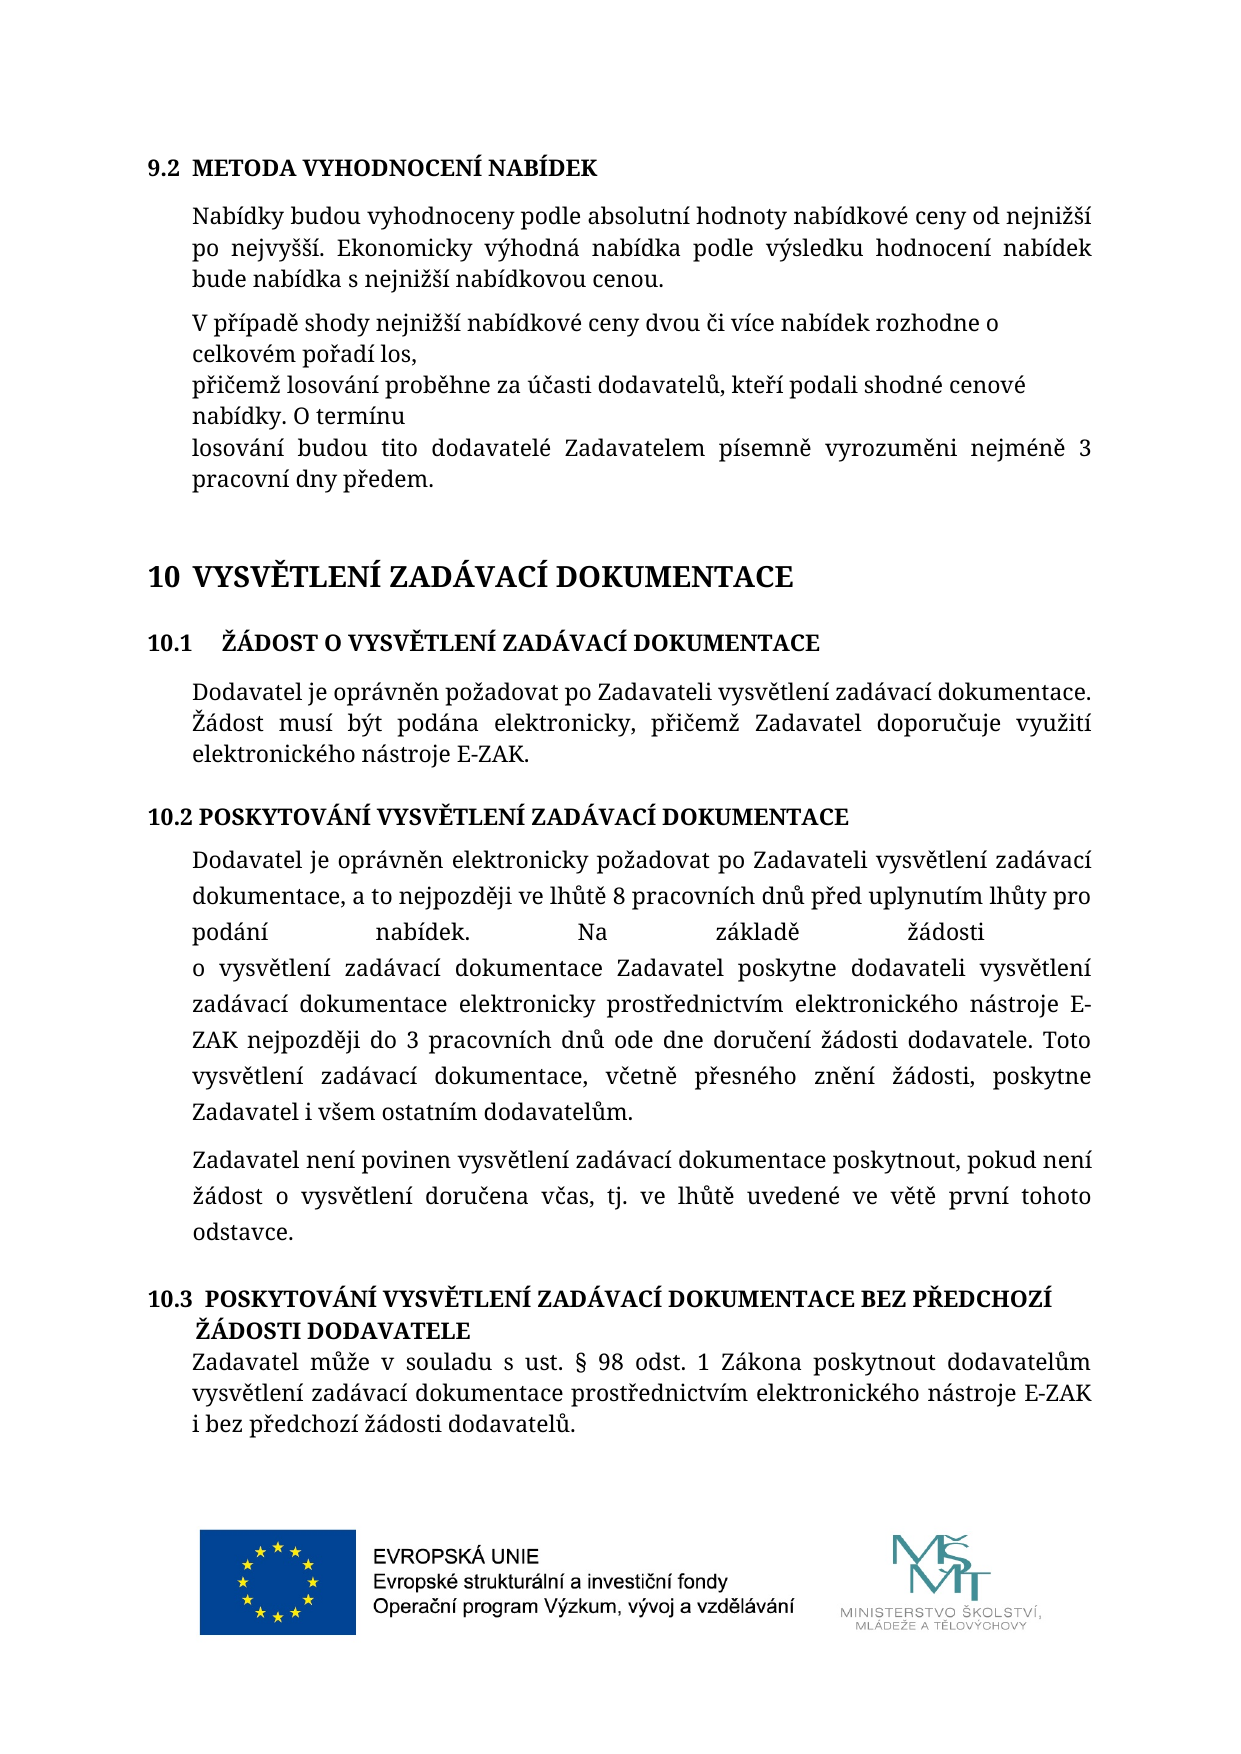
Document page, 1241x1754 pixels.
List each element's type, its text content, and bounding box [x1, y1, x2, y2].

text Nabídky budou vyhodnoceny podle absolutní hodnoty nabídkové ceny od nejnižší po nejvyšší. Ekonomicky výhodná nabídka podle výsledku hodnocení nabídek bude nabídka s nejnižší nabídkovou cenou. [192, 200, 1093, 294]
subtitle Dodavatel je oprávněn elektronicky požadovat po Zadavateli vysvětlení zadávací dokumentace, a to nejpozději ve lhůtě 8 pracovních dnů před uplynutím lhůty pro podání nabídek. Na základě žádosti o vysvětlení zadávací dokumentace Zadavatel poskytne dodavateli vysvětlení zadávací dokumentace elektronicky prostřednictvím elektronického nástroje E-ZAK nejpozději do 3 pracovních dnů ode dne doručení žádosti dodavatele. Toto vysvětlení zadávací dokumentace, včetně přesného znění žádosti, poskytne Zadavatel i všem ostatním dodavatelům. [192, 844, 1093, 1127]
text 10.3 POSKYTOVÁNÍ VYSVĚTLENÍ ZADÁVACÍ DOKUMENTACE BEZ PŘEDCHOZÍ [148, 1283, 1093, 1314]
text přičemž losování proběhne za účasti dodavatelů, kteří podali shodné cenové nabídky. O termínu [192, 369, 1093, 431]
subtitle 10.1 ŽÁDOST O VYSVĚTLENÍ ZADÁVACÍ DOKUMENTACE [147, 627, 1093, 658]
subtitle 10 VYSVĚTLENÍ ZADÁVACÍ DOKUMENTACE [148, 556, 1093, 596]
text ŽÁDOSTI DODAVATELE [148, 1314, 1093, 1346]
text 10.2 POSKYTOVÁNÍ VYSVĚTLENÍ ZADÁVACÍ DOKUMENTACE [148, 801, 1093, 832]
text Zadavatel může v souladu s ust. § 98 odst. 1 Zákona poskytnout dodavatelům vysvětlení zadávací dokumentace prostřednictvím elektronického nástroje E-ZAK i bez předchozí žádosti dodavatelů. [192, 1346, 1093, 1439]
text Dodavatel je oprávněn požadovat po Zadavateli vysvětlení zadávací dokumentace. Žádost musí být podána elektronicky, přičemž Zadavatel doporučuje využití elektronického nástroje E-ZAK. [192, 676, 1093, 769]
subtitle 9.2 METODA VYHODNOCENÍ NABÍDEK [147, 152, 1093, 183]
text losování budou tito dodavatelé Zadavatelem písemně vyrozuměni nejméně 3 pracovní dny předem. [192, 431, 1093, 494]
picture [147, 1477, 1093, 1687]
text V případě shody nejnižší nabídkové ceny dvou či více nabídek rozhodne o celkovém pořadí los, [192, 306, 1093, 369]
text Zadavatel není povinen vysvětlení zadávací dokumentace poskytnout, pokud není žádost o vysvětlení doručena včas, tj. ve lhůtě uvedené ve větě první tohoto odstavce. [192, 1144, 1093, 1247]
